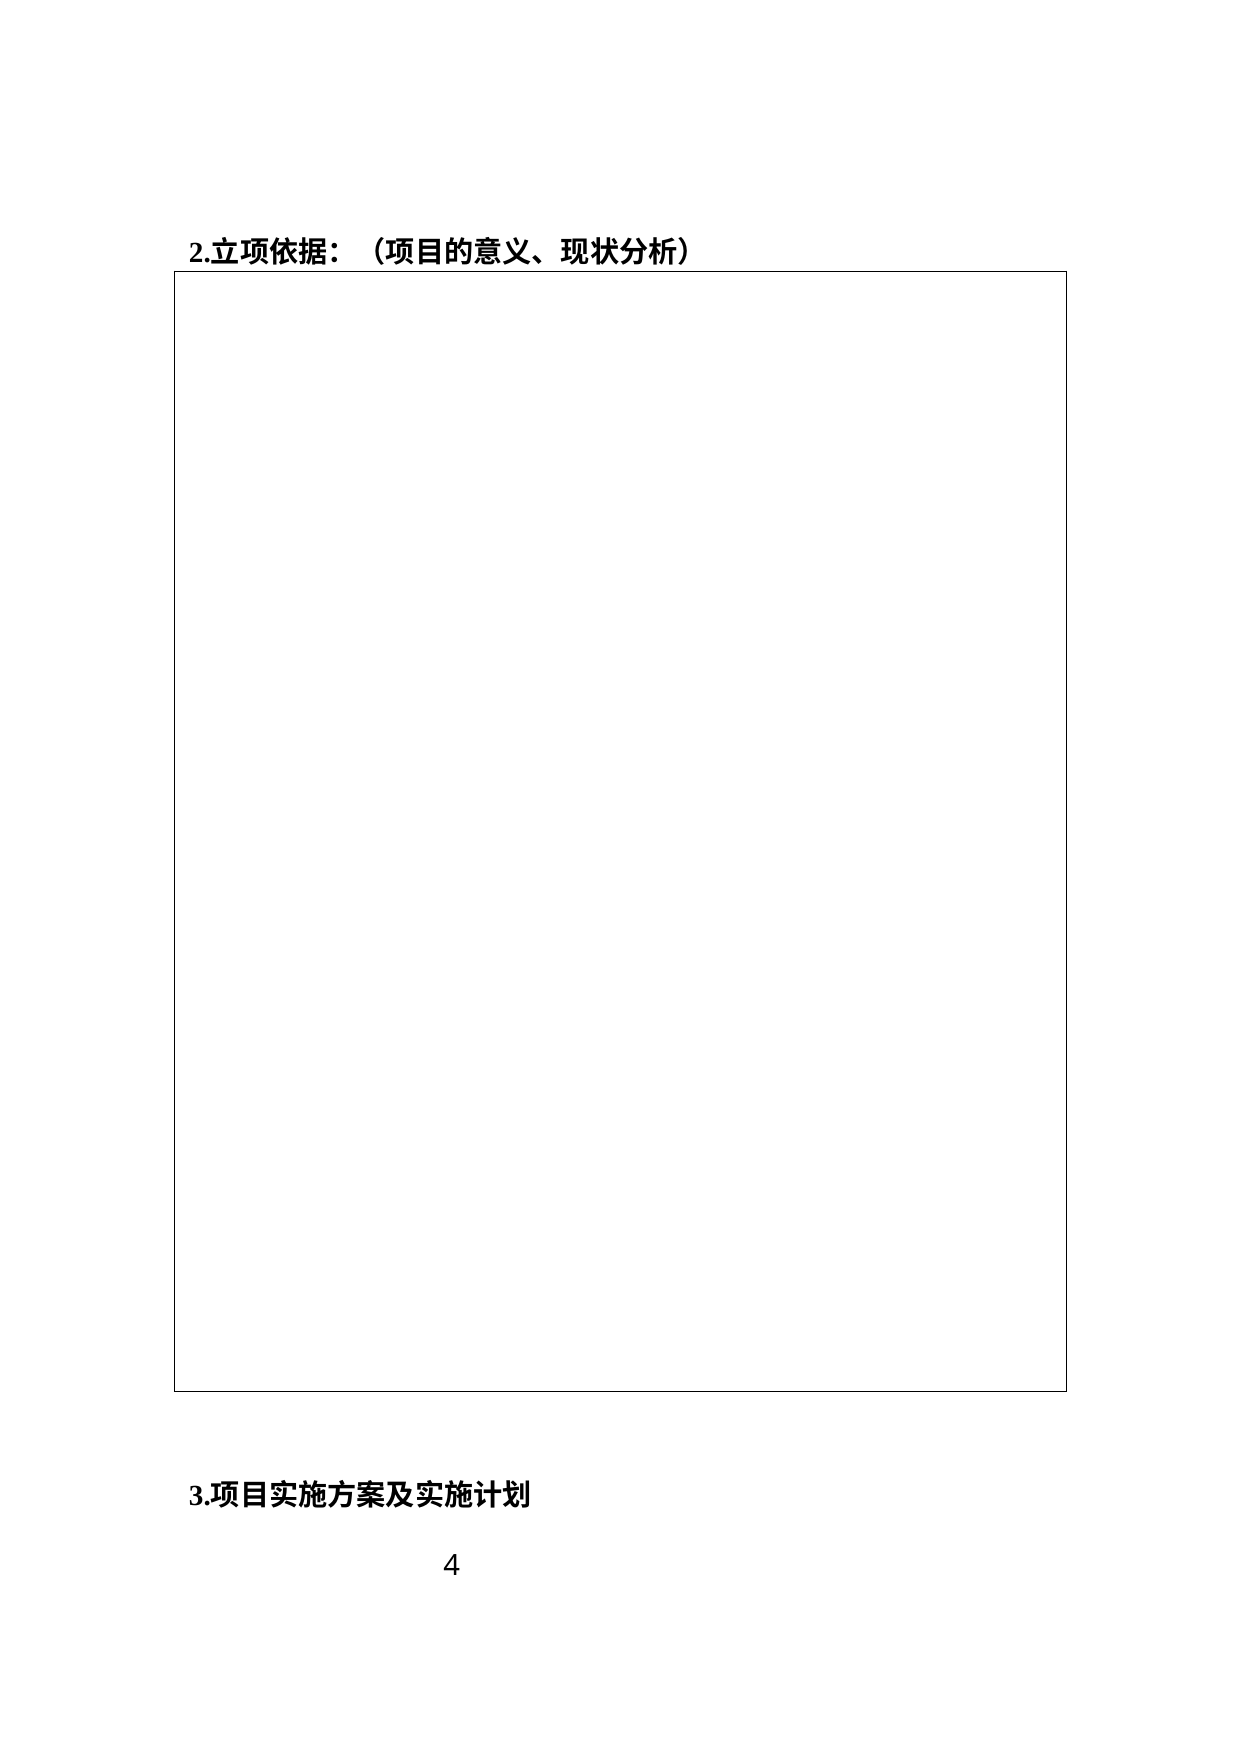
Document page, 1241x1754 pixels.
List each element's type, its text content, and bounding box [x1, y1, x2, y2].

text 3.项目实施方案及实施计划 [159, 1457, 1081, 1514]
text 2.立项依据：（项目的意义、现状分析） [159, 214, 1081, 271]
table_header [175, 272, 1066, 1391]
